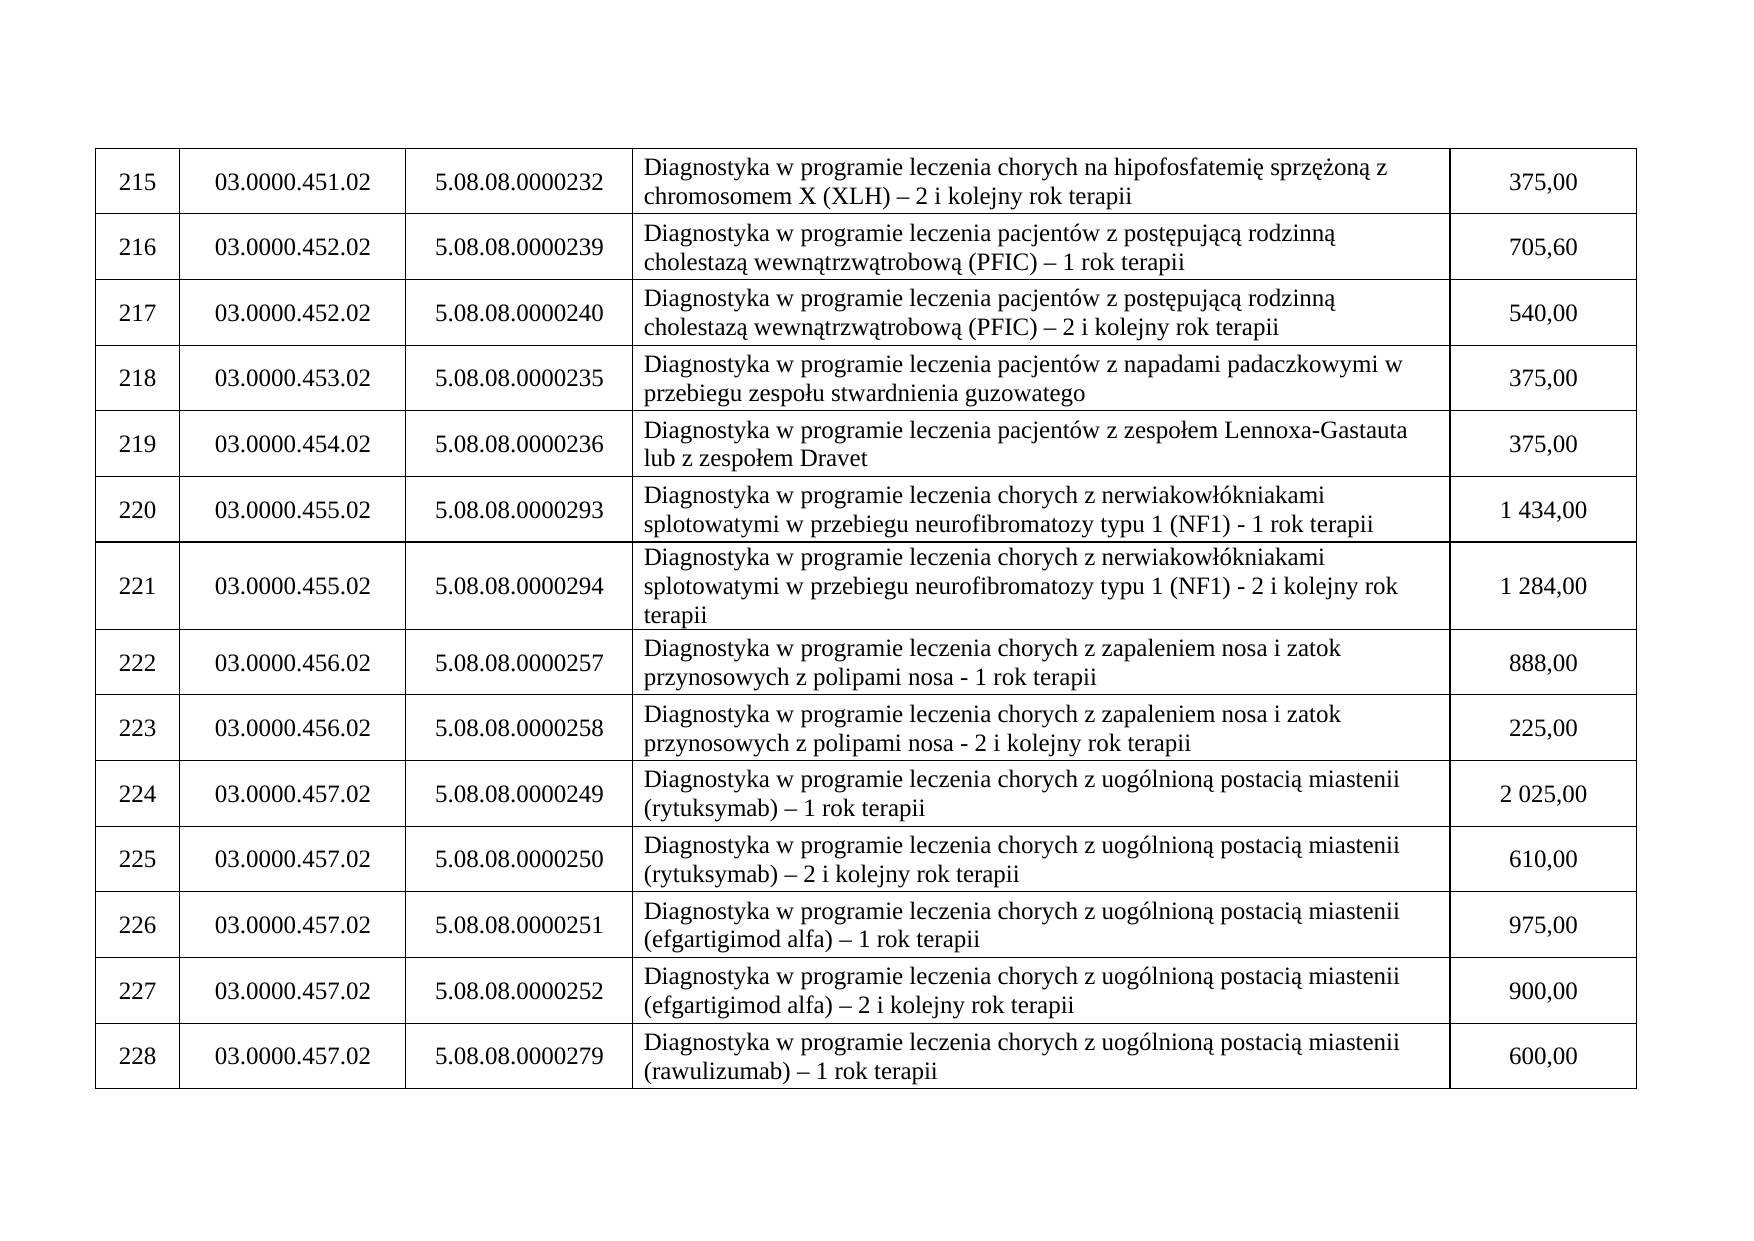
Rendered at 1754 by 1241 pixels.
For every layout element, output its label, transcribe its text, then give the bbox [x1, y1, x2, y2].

table_cell 03.0000.457.02 [180, 892, 405, 957]
table_cell 5.08.08.0000257 [406, 630, 632, 694]
table_cell Diagnostyka w programie leczenia chorych z zapaleniem nosa i zatok przynosowych z polipami nosa - 1 rok terapii [633, 630, 1449, 694]
table_cell 888,00 [1451, 630, 1636, 694]
table_cell 5.08.08.0000252 [406, 958, 632, 1022]
table_cell 5.08.08.0000235 [406, 346, 632, 410]
table_cell 975,00 [1451, 892, 1636, 957]
table_cell 375,00 [1451, 149, 1636, 213]
table_cell 03.0000.452.02 [180, 214, 405, 279]
table_cell 5.08.08.0000236 [406, 411, 632, 476]
table_cell Diagnostyka w programie leczenia chorych z zapaleniem nosa i zatok przynosowych z polipami nosa - 2 i kolejny rok terapii [633, 695, 1449, 760]
table_cell 5.08.08.0000294 [406, 543, 632, 629]
table_cell 221 [96, 543, 179, 629]
table_cell Diagnostyka w programie leczenia chorych z uogólnioną postacią miastenii (rytuksymab) – 2 i kolejny rok terapii [633, 827, 1449, 891]
table_cell 5.08.08.0000239 [406, 214, 632, 279]
table_cell 215 [96, 149, 179, 213]
table_cell 03.0000.456.02 [180, 695, 405, 760]
table_cell 705,60 [1451, 214, 1636, 279]
table_cell 375,00 [1451, 346, 1636, 410]
table_cell 227 [96, 958, 179, 1022]
table_cell 5.08.08.0000279 [406, 1024, 632, 1088]
table_cell 600,00 [1451, 1024, 1636, 1088]
table_cell Diagnostyka w programie leczenia chorych z uogólnioną postacią miastenii (efgartigimod alfa) – 2 i kolejny rok terapii [633, 958, 1449, 1022]
table_cell Diagnostyka w programie leczenia chorych na hipofosfatemię sprzężoną z chromosomem X (XLH) – 2 i kolejny rok terapii [633, 149, 1449, 213]
table_cell 03.0000.453.02 [180, 346, 405, 410]
table_cell Diagnostyka w programie leczenia pacjentów z postępującą rodzinną cholestazą wewnątrzwątrobową (PFIC) – 1 rok terapii [633, 214, 1449, 279]
table_cell 219 [96, 411, 179, 476]
table_cell 225,00 [1451, 695, 1636, 760]
table_cell 223 [96, 695, 179, 760]
table_cell Diagnostyka w programie leczenia chorych z nerwiakowłókniakami splotowatymi w przebiegu neurofibromatozy typu 1 (NF1) - 2 i kolejny rok terapii [633, 543, 1449, 629]
table_cell 03.0000.455.02 [180, 543, 405, 629]
table_cell Diagnostyka w programie leczenia chorych z uogólnioną postacią miastenii (efgartigimod alfa) – 1 rok terapii [633, 892, 1449, 957]
table_cell Diagnostyka w programie leczenia chorych z uogólnioną postacią miastenii (rytuksymab) – 1 rok terapii [633, 761, 1449, 826]
table_cell Diagnostyka w programie leczenia pacjentów z napadami padaczkowymi w przebiegu zespołu stwardnienia guzowatego [633, 346, 1449, 410]
table_cell 5.08.08.0000258 [406, 695, 632, 760]
table_cell 218 [96, 346, 179, 410]
table_cell 03.0000.452.02 [180, 280, 405, 344]
table_cell 5.08.08.0000251 [406, 892, 632, 957]
table_cell 226 [96, 892, 179, 957]
table_cell 540,00 [1451, 280, 1636, 344]
table_cell 375,00 [1451, 411, 1636, 476]
table_cell 216 [96, 214, 179, 279]
table_cell 5.08.08.0000293 [406, 477, 632, 541]
table_cell Diagnostyka w programie leczenia chorych z nerwiakowłókniakami splotowatymi w przebiegu neurofibromatozy typu 1 (NF1) - 1 rok terapii [633, 477, 1449, 541]
table_cell 03.0000.457.02 [180, 1024, 405, 1088]
table_cell 5.08.08.0000250 [406, 827, 632, 891]
table_cell 220 [96, 477, 179, 541]
table_cell 03.0000.457.02 [180, 958, 405, 1022]
table_cell 217 [96, 280, 179, 344]
table_cell 03.0000.451.02 [180, 149, 405, 213]
table_cell 03.0000.455.02 [180, 477, 405, 541]
table_cell 222 [96, 630, 179, 694]
table_cell 5.08.08.0000232 [406, 149, 632, 213]
table_cell 610,00 [1451, 827, 1636, 891]
table_cell 03.0000.457.02 [180, 827, 405, 891]
table_cell 03.0000.457.02 [180, 761, 405, 826]
table_cell 224 [96, 761, 179, 826]
table_cell Diagnostyka w programie leczenia pacjentów z postępującą rodzinną cholestazą wewnątrzwątrobową (PFIC) – 2 i kolejny rok terapii [633, 280, 1449, 344]
table_cell 2 025,00 [1451, 761, 1636, 826]
table_cell Diagnostyka w programie leczenia pacjentów z zespołem Lennoxa-Gastauta lub z zespołem Dravet [633, 411, 1449, 476]
table_cell 5.08.08.0000249 [406, 761, 632, 826]
table_cell 225 [96, 827, 179, 891]
table_cell 03.0000.456.02 [180, 630, 405, 694]
table_cell 03.0000.454.02 [180, 411, 405, 476]
table_cell 1 284,00 [1451, 543, 1636, 629]
table_cell Diagnostyka w programie leczenia chorych z uogólnioną postacią miastenii (rawulizumab) – 1 rok terapii [633, 1024, 1449, 1088]
table_cell 5.08.08.0000240 [406, 280, 632, 344]
table_cell 900,00 [1451, 958, 1636, 1022]
table_cell 228 [96, 1024, 179, 1088]
table_cell 1 434,00 [1451, 477, 1636, 541]
